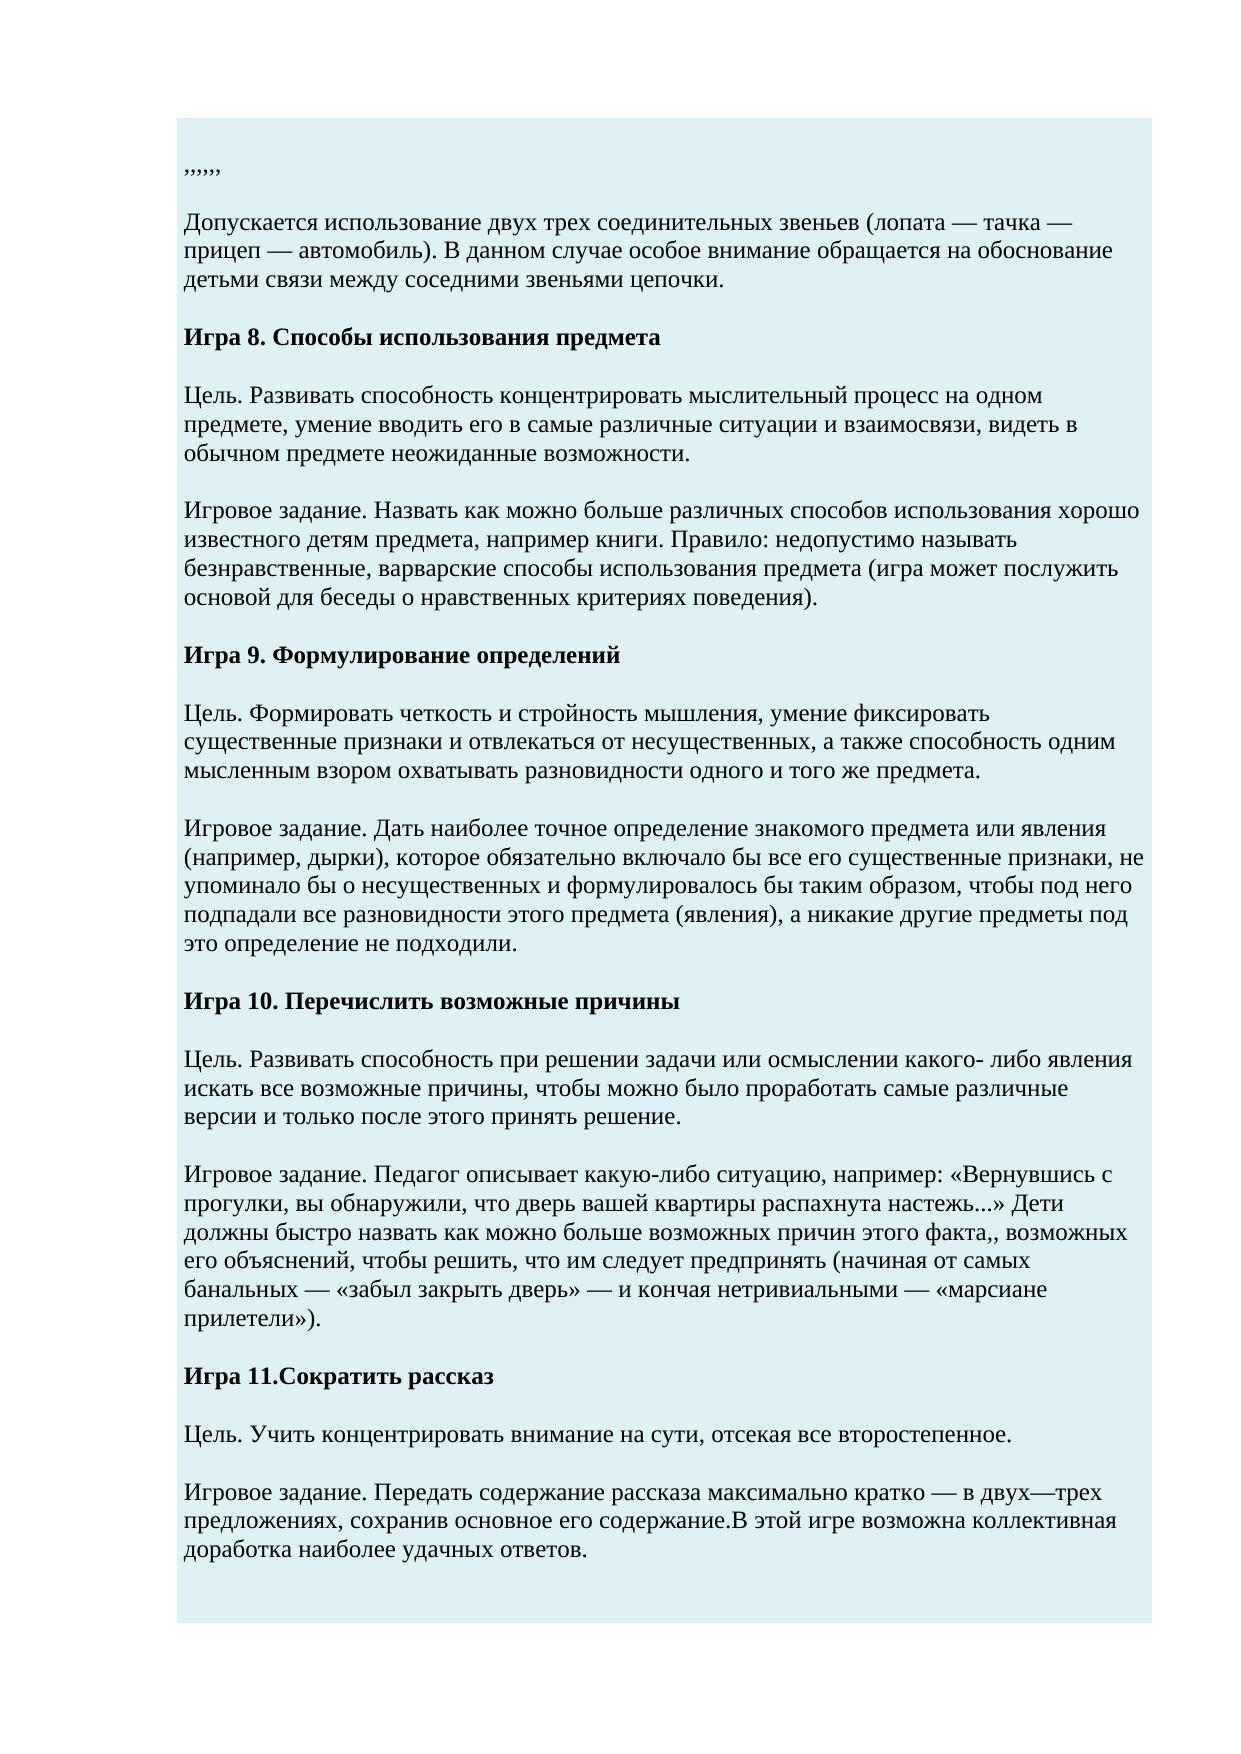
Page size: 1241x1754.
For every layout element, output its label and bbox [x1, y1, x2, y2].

table_cell [177, 118, 1152, 1623]
